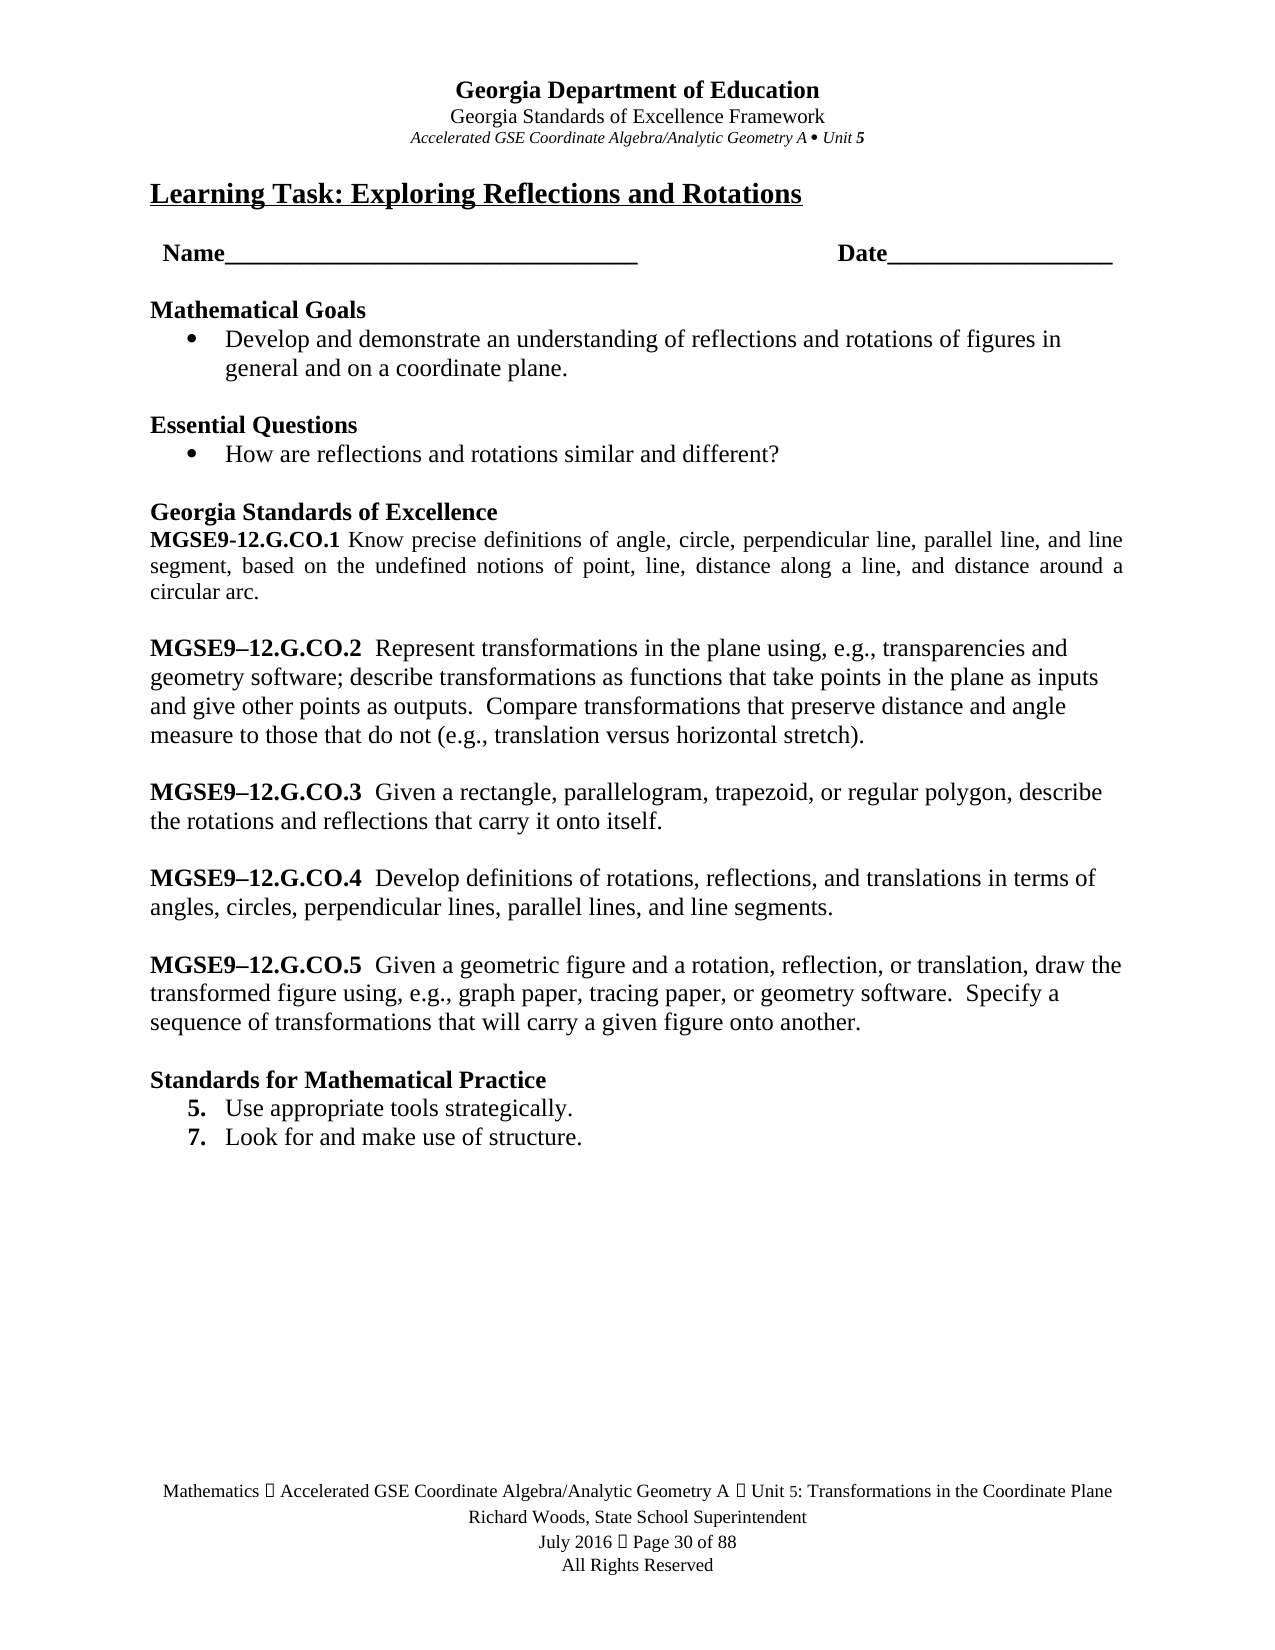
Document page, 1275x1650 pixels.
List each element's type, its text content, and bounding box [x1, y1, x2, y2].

text 5. Use appropriate tools strategically. [187, 1093, 1125, 1122]
text Essential Questions [150, 411, 1125, 439]
text Name_________________________________ Date__________________ [150, 238, 1125, 267]
list How are reflections and rotations similar and different? [187, 439, 1125, 468]
text Learning Task: Exploring Reflections and Rotations [150, 176, 1125, 209]
text Mathematical Goals [150, 296, 1125, 324]
list Develop and demonstrate an understanding of reflections and rotations of figures in general and on a coordinate plane. [187, 324, 1125, 382]
text MGSE9–12.G.CO.3 Given a rectangle, parallelogram, trapezoid, or regular polygon, describe the rotations and reflections that carry it onto itself. [150, 777, 1125, 835]
text MGSE9-12.G.CO.1 Know precise definitions of angle, circle, perpendicular line, parallel line, and line segment, based on the undefined notions of point, line, distance along a line, and distance around a circular arc. [150, 526, 1125, 605]
text MGSE9–12.G.CO.4 Develop definitions of rotations, reflections, and translations in terms of angles, circles, perpendicular lines, parallel lines, and line segments. [150, 863, 1125, 921]
text MGSE9–12.G.CO.2 Represent transformations in the plane using, e.g., transparencies and geometry software; describe transformations as functions that take points in the plane as inputs and give other points as outputs. Compare transformations that preserve distance and angle measure to those that do not (e.g., translation versus horizontal stretch). [150, 633, 1125, 748]
text Standards for Mathematical Practice [150, 1065, 1125, 1093]
text 7. Look for and make use of structure. [187, 1122, 1125, 1151]
text MGSE9–12.G.CO.5 Given a geometric figure and a rotation, reflection, or translation, draw the transformed figure using, e.g., graph paper, tracing paper, or geometry software. Specify a sequence of transformations that will carry a given figure onto another. [150, 950, 1125, 1036]
text Georgia Standards of Excellence [150, 497, 1125, 526]
